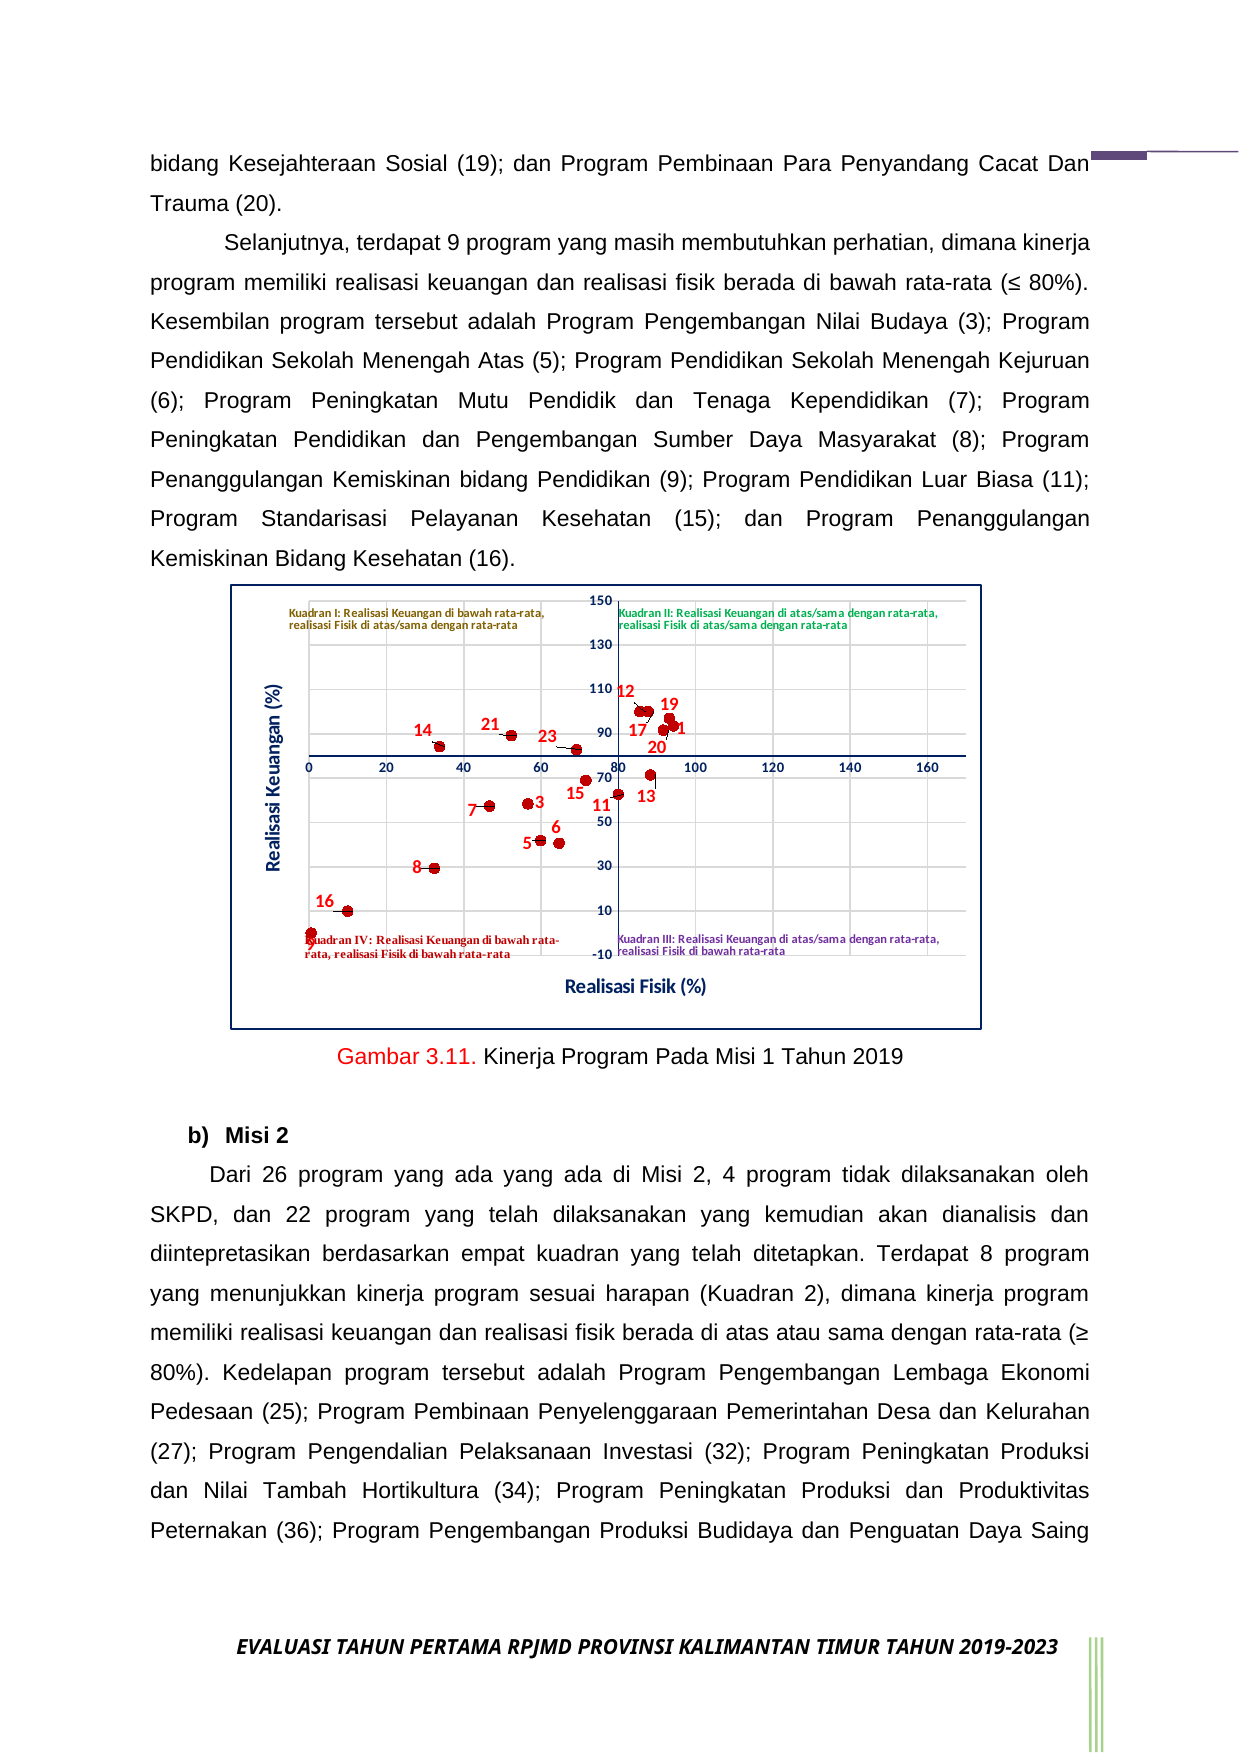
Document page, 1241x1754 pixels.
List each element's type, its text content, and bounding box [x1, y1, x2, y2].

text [150, 150, 1090, 216]
text Selanjutnya, terdapat 9 program yang masih membutuhkan perhatian, dimana kinerja program memiliki realisasi keuangan dan realisasi fisik berada di bawah rata-rata (≤ 80%). Kesembilan program tersebut adalah Program Pengembangan Nilai Budaya (3); Program Pendidikan Sekolah Menengah Atas (5); Program Pendidikan Sekolah Menengah Kejuruan (6); Program Peningkatan Mutu Pendidik dan Tenaga Kependidikan (7); Program Peningkatan Pendidikan dan Pengembangan Sumber Daya Masyarakat (8); Program Penanggulangan Kemiskinan bidang Pendidikan (9); Program Pendidikan Luar Biasa (11); Program Standarisasi Pelayanan Kesehatan (15); dan Program Penanggulangan Kemiskinan Bidang Kesehatan (16). [150, 229, 1090, 571]
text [150, 1161, 1090, 1543]
list Misi 2 [187, 1122, 1090, 1148]
text Gambar 3.11. Kinerja Program Pada Misi 1 Tahun 2019 [150, 1043, 1090, 1069]
